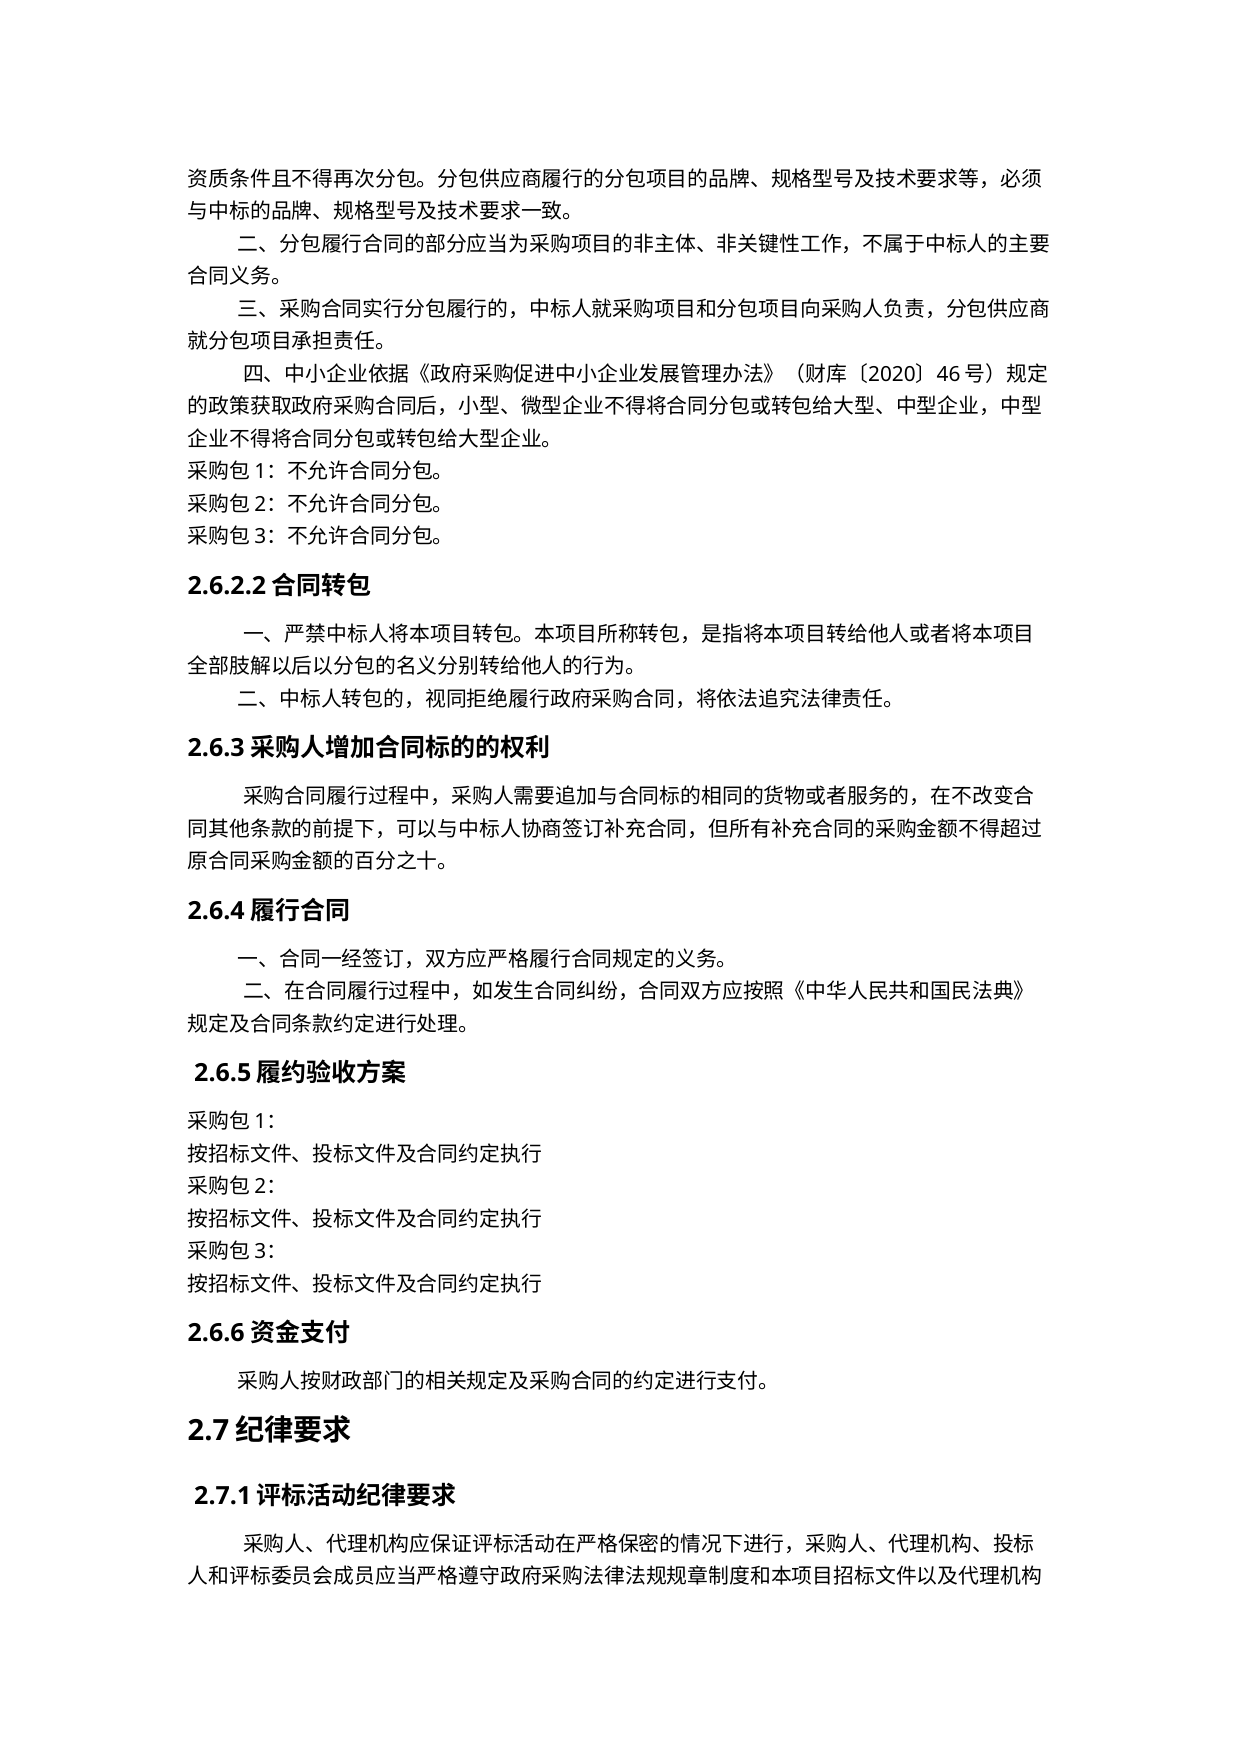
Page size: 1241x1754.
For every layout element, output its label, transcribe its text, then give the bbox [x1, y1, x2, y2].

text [187, 1527, 1053, 1592]
text 采购合同履行过程中，采购人需要追加与合同标的相同的货物或者服务的，在不改变合同其他条款的前提下，可以与中标人协商签订补充合同，但所有补充合同的采购金额不得超过原合同采购金额的百分之十。 [187, 779, 1053, 877]
text 采购包3： [187, 1234, 1053, 1267]
text 按招标文件、投标文件及合同约定执行 [187, 1267, 1053, 1299]
text 采购包1：不允许合同分包。 [187, 454, 1053, 487]
text 采购包2：不允许合同分包。 [187, 487, 1053, 519]
text 2.7纪律要求 [187, 1397, 1053, 1462]
text 二、在合同履行过程中，如发生合同纠纷，合同双方应按照《中华人民共和国民法典》规定及合同条款约定进行处理。 [187, 974, 1053, 1039]
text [187, 162, 1053, 227]
text 2.6.6资金支付 [187, 1299, 1053, 1364]
text 一、严禁中标人将本项目转包。本项目所称转包，是指将本项目转给他人或者将本项目全部肢解以后以分包的名义分别转给他人的行为。 [187, 617, 1053, 682]
text 二、中标人转包的，视同拒绝履行政府采购合同，将依法追究法律责任。 [187, 682, 1053, 714]
text 按招标文件、投标文件及合同约定执行 [187, 1202, 1053, 1234]
text 四、中小企业依据《政府采购促进中小企业发展管理办法》（财库〔2020〕46号）规定的政策获取政府采购合同后，小型、微型企业不得将合同分包或转包给大型、中型企业，中型企业不得将合同分包或转包给大型企业。 [187, 357, 1053, 454]
text 2.6.3采购人增加合同标的的权利 [187, 714, 1053, 779]
text 采购人按财政部门的相关规定及采购合同的约定进行支付。 [187, 1364, 1053, 1397]
text 二、分包履行合同的部分应当为采购项目的非主体、非关键性工作，不属于中标人的主要合同义务。 [187, 227, 1053, 292]
text 采购包2： [187, 1169, 1053, 1202]
text 2.6.4履行合同 [187, 877, 1053, 942]
text 三、采购合同实行分包履行的，中标人就采购项目和分包项目向采购人负责，分包供应商就分包项目承担责任。 [187, 292, 1053, 357]
text 采购包1： [187, 1104, 1053, 1137]
text 2.6.5履约验收方案 [187, 1039, 1053, 1104]
text 按招标文件、投标文件及合同约定执行 [187, 1137, 1053, 1169]
text 一、合同一经签订，双方应严格履行合同规定的义务。 [187, 942, 1053, 974]
text 采购包3：不允许合同分包。 [187, 519, 1053, 552]
text 2.7.1评标活动纪律要求 [187, 1462, 1053, 1527]
text 2.6.2.2合同转包 [187, 552, 1053, 617]
